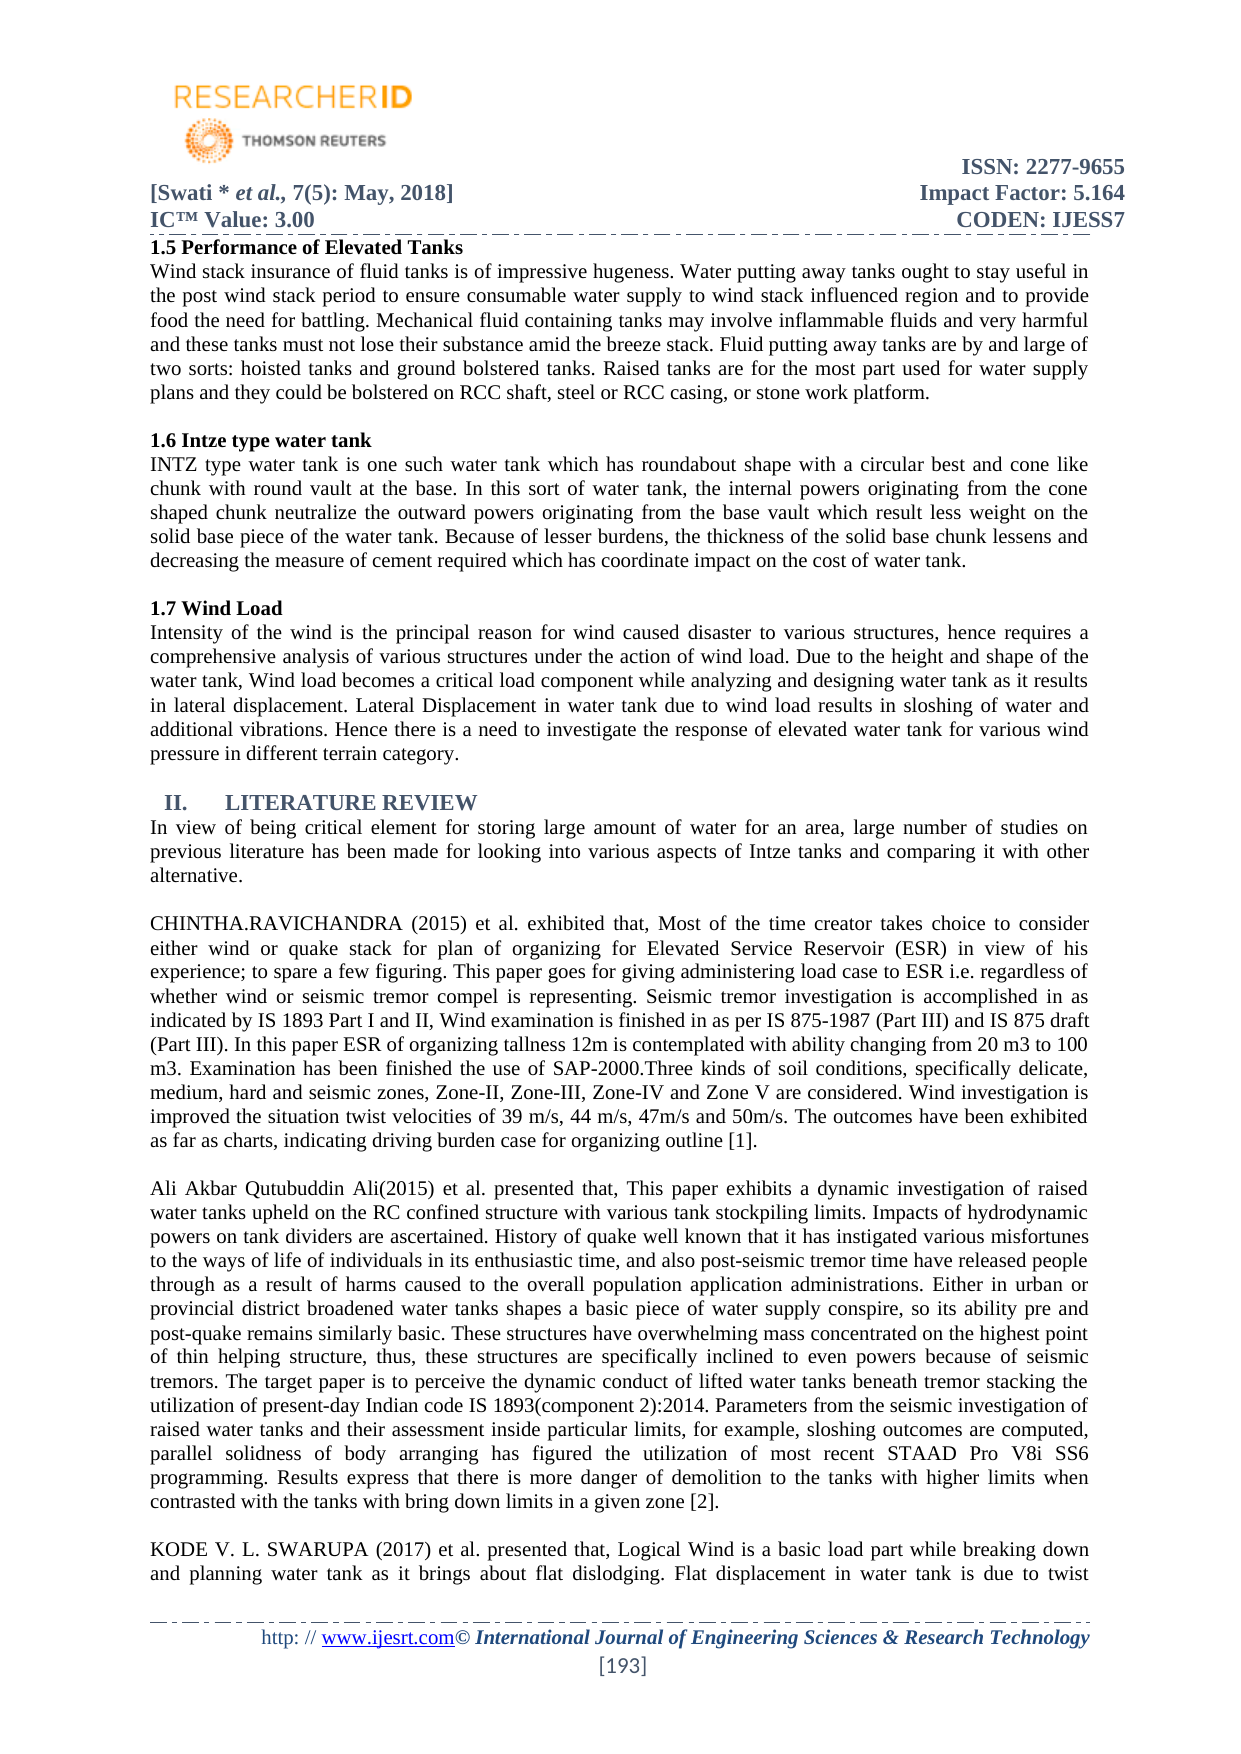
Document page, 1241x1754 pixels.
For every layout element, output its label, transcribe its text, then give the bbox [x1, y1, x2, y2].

text CHINTHA.RAVICHANDRA (2015) et al. exhibited that, Most of the time creator takes choice to consider either wind or quake stack for plan of organizing for Elevated Service Reservoir (ESR) in view of his experience; to spare a few figuring. This paper goes for giving administering load case to ESR i.e. regardless of whether wind or seismic tremor compel is representing. Seismic tremor investigation is accomplished in as indicated by IS 1893 Part I and II, Wind examination is finished in as per IS 875-1987 (Part III) and IS 875 draft (Part III). In this paper ESR of organizing tallness 12m is contemplated with ability changing from 20 m3 to 100 m3. Examination has been finished the use of SAP-2000.Three kinds of soil conditions, specifically delicate, medium, hard and seismic zones, Zone-II, Zone-III, Zone-IV and Zone V are considered. Wind investigation is improved the situation twist velocities of 39 m/s, 44 m/s, 47m/s and 50m/s. The outcomes have been exhibited as far as charts, indicating driving burden case for organizing outline [1]. [150, 911, 1090, 1152]
picture [150, 75, 447, 175]
text Wind stack insurance of fluid tanks is of impressive hugeness. Water putting away tanks ought to stay useful in the post wind stack period to ensure consumable water supply to wind stack influenced region and to provide food the need for battling. Mechanical fluid containing tanks may involve inflammable fluids and very harmful and these tanks must not lose their substance amid the breeze stack. Fluid putting away tanks are by and large of two sorts: hoisted tanks and ground bolstered tanks. Raised tanks are for the most part used for water supply plans and they could be bolstered on RCC shaft, steel or RCC casing, or stone work platform. [150, 259, 1090, 404]
text In view of being critical element for storing large amount of water for an area, large number of studies on previous literature has been made for looking into various aspects of Intze tanks and comparing it with other alternative. [150, 815, 1090, 887]
text 1.7 Wind Load [150, 596, 1090, 620]
text Intensity of the wind is the principal reason for wind caused disaster to various structures, hence requires a comprehensive analysis of various structures under the action of wind load. Due to the height and shape of the water tank, Wind load becomes a critical load component while analyzing and designing water tank as it results in lateral displacement. Lateral Displacement in water tank due to wind load results in sloshing of water and additional vibrations. Hence there is a need to investigate the response of elevated water tank for various wind pressure in different terrain category. [150, 620, 1090, 765]
text 1.6 Intze type water tank [150, 428, 1090, 452]
text Ali Akbar Qutubuddin Ali(2015) et al. presented that, This paper exhibits a dynamic investigation of raised water tanks upheld on the RC confined structure with various tank stockpiling limits. Impacts of hydrodynamic powers on tank dividers are ascertained. History of quake well known that it has instigated various misfortunes to the ways of life of individuals in its enthusiastic time, and also post-seismic tremor time have released people through as a result of harms caused to the overall population application administrations. Either in urban or provincial district broadened water tanks shapes a basic piece of water supply conspire, so its ability pre and post-quake remains similarly basic. These structures have overwhelming mass concentrated on the highest point of thin helping structure, thus, these structures are specifically inclined to even powers because of seismic tremors. The target paper is to perceive the dynamic conduct of lifted water tanks beneath tremor stacking the utilization of present-day Indian code IS 1893(component 2):2014. Parameters from the seismic investigation of raised water tanks and their assessment inside particular limits, for example, sloshing outcomes are computed, parallel solidness of body arranging has figured the utilization of most recent STAAD Pro V8i SS6 programming. Results express that there is more danger of demolition to the tanks with higher limits when contrasted with the tanks with bring down limits in a given zone [2]. [150, 1176, 1090, 1513]
text INTZ type water tank is one such water tank which has roundabout shape with a circular best and cone like chunk with round vault at the base. In this sort of water tank, the internal powers originating from the cone shaped chunk neutralize the outward powers originating from the base vault which result less weight on the solid base piece of the water tank. Because of lesser burdens, the thickness of the solid base chunk lessens and decreasing the measure of cement required which has coordinate impact on the cost of water tank. [150, 452, 1090, 572]
list LITERATURE REVIEW [187, 789, 1090, 815]
text 1.5 Performance of Elevated Tanks [150, 235, 1090, 259]
